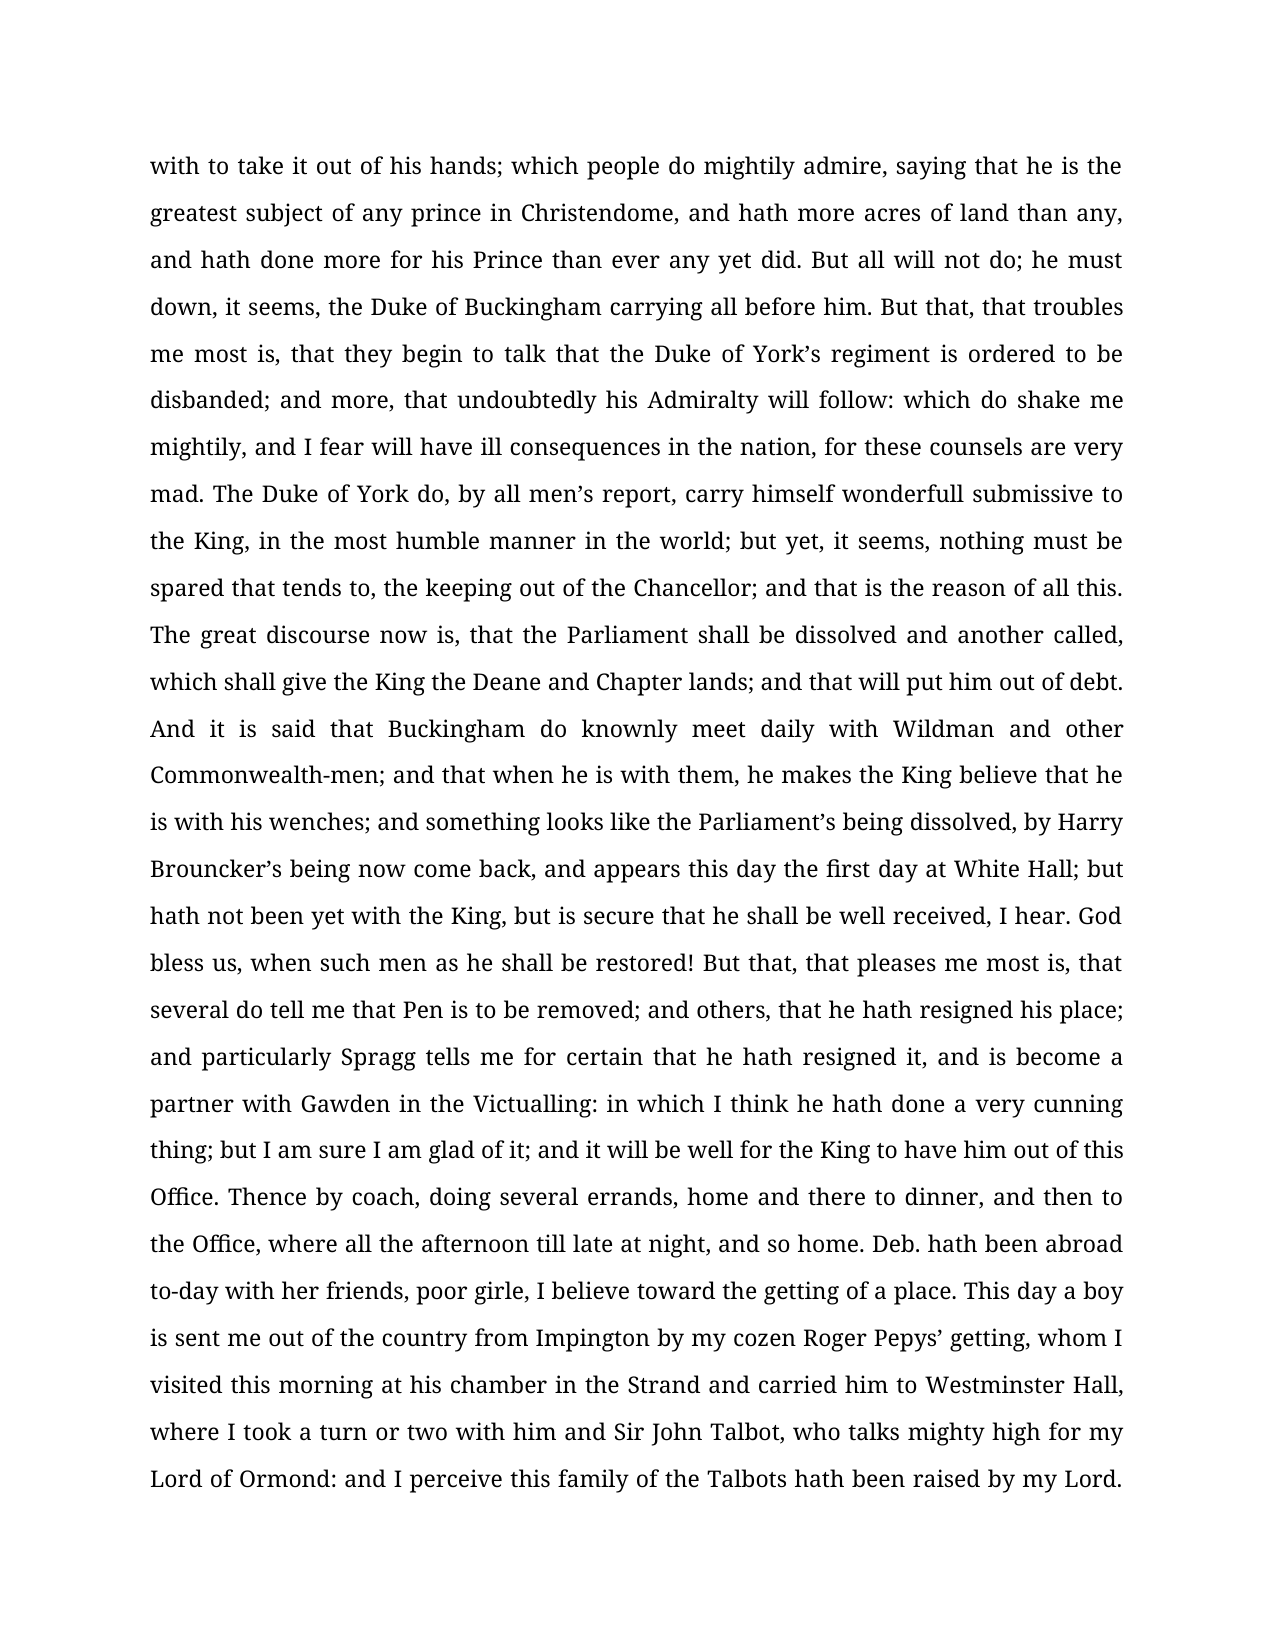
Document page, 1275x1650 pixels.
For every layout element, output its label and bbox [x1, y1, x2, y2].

text [150, 150, 1125, 1494]
